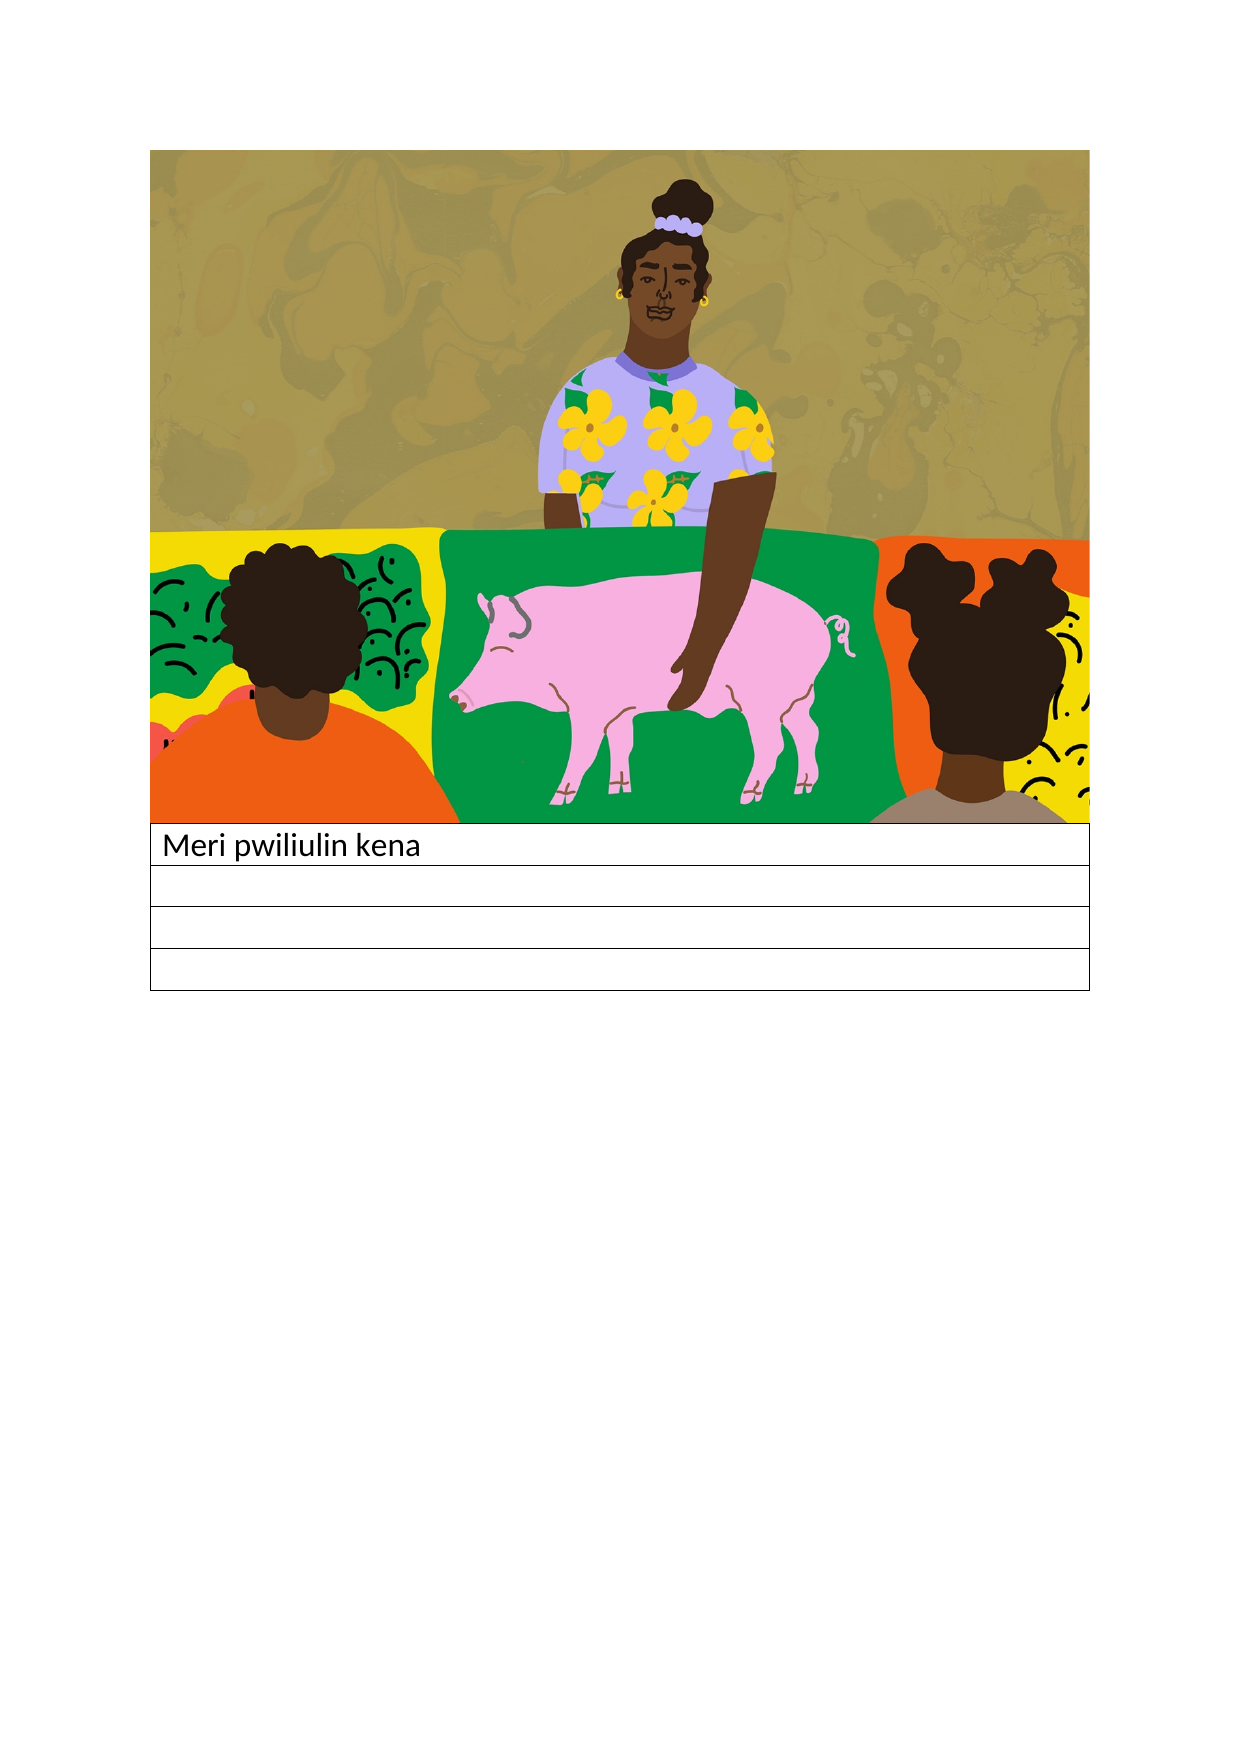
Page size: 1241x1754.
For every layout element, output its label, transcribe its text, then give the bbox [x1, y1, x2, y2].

table_cell [151, 907, 1089, 948]
table_cell [151, 949, 1089, 990]
table_cell [151, 866, 1089, 906]
table_header Meri pwiliulin kena [151, 824, 1089, 864]
picture [150, 150, 1090, 823]
